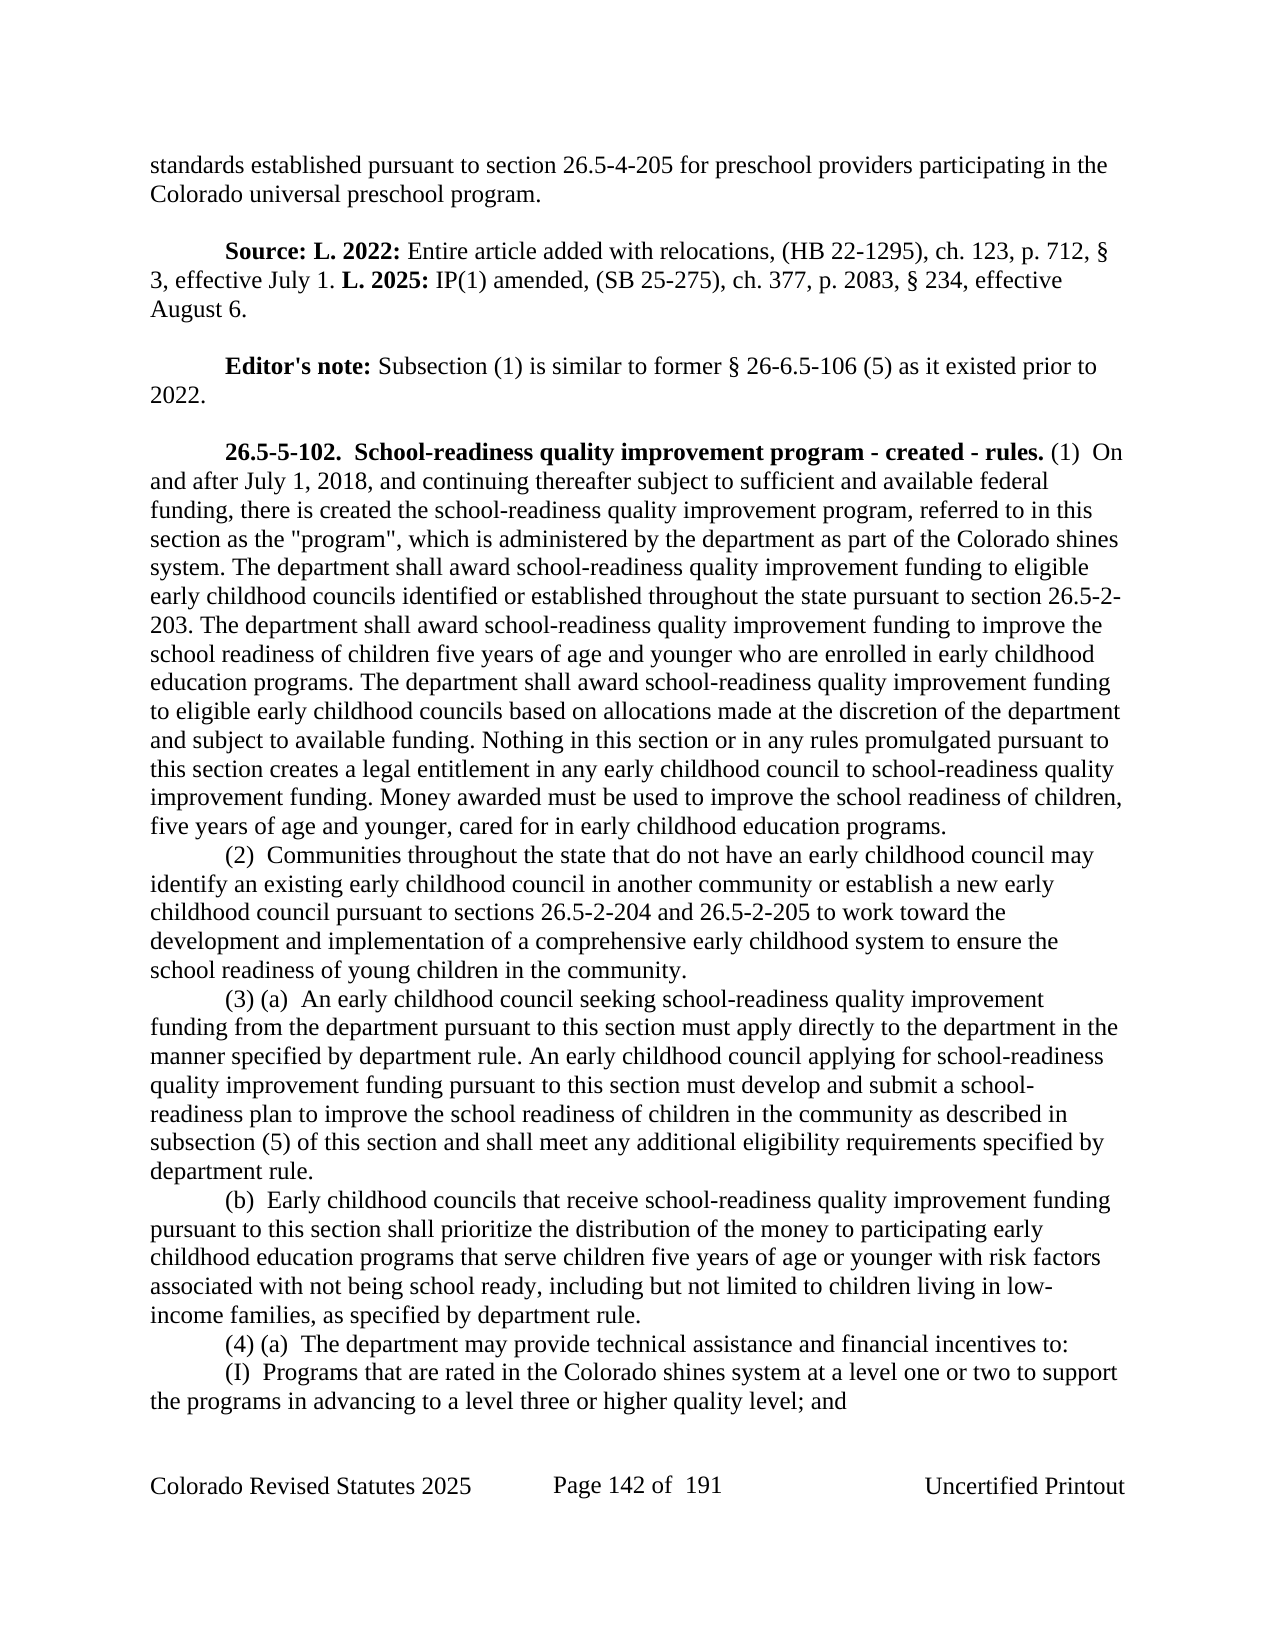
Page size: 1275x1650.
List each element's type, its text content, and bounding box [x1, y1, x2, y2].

text Source: L. 2022: Entire article added with relocations, (HB 22-1295), ch. 123, p. 712, § 3, effective July 1. L. 2025: IP(1) amended, (SB 25-275), ch. 377, p. 2083, § 234, effective August 6. [150, 236, 1125, 322]
text Editor's note: Subsection (1) is similar to former § 26-6.5-106 (5) as it existed prior to 2022. [150, 351, 1125, 409]
text 26.5-5-102. School-readiness quality improvement program - created - rules. (1) On and after July 1, 2018, and continuing thereafter subject to sufficient and available federal funding, there is created the school-readiness quality improvement program, referred to in this section as the "program", which is administered by the department as part of the Colorado shines system. The department shall award school-readiness quality improvement funding to eligible early childhood councils identified or established throughout the state pursuant to section 26.5-2-203. The department shall award school-readiness quality improvement funding to improve the school readiness of children five years of age and younger who are enrolled in early childhood education programs. The department shall award school-readiness quality improvement funding to eligible early childhood councils based on allocations made at the discretion of the department and subject to available funding. Nothing in this section or in any rules promulgated pursuant to this section creates a legal entitlement in any early childhood council to school-readiness quality improvement funding. Money awarded must be used to improve the school readiness of children, five years of age and younger, cared for in early childhood education programs. [150, 437, 1125, 840]
text (b) Early childhood councils that receive school-readiness quality improvement funding pursuant to this section shall prioritize the distribution of the money to participating early childhood education programs that serve children five years of age or younger with risk factors associated with not being school ready, including but not limited to children living in low-income families, as specified by department rule. [150, 1185, 1125, 1329]
text (4) (a) The department may provide technical assistance and financial incentives to: [150, 1329, 1125, 1357]
text (I) Programs that are rated in the Colorado shines system at a level one or two to support the programs in advancing to a level three or higher quality level; and [150, 1357, 1125, 1415]
text (3) (a) An early childhood council seeking school-readiness quality improvement funding from the department pursuant to this section must apply directly to the department in the manner specified by department rule. An early childhood council applying for school-readiness quality improvement funding pursuant to this section must develop and submit a school-readiness plan to improve the school readiness of children in the community as described in subsection (5) of this section and shall meet any additional eligibility requirements specified by department rule. [150, 984, 1125, 1185]
text (2) Communities throughout the state that do not have an early childhood council may identify an existing early childhood council in another community or establish a new early childhood council pursuant to sections 26.5-2-204 and 26.5-2-205 to work toward the development and implementation of a comprehensive early childhood system to ensure the school readiness of young children in the community. [150, 840, 1125, 984]
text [150, 150, 1125, 207]
